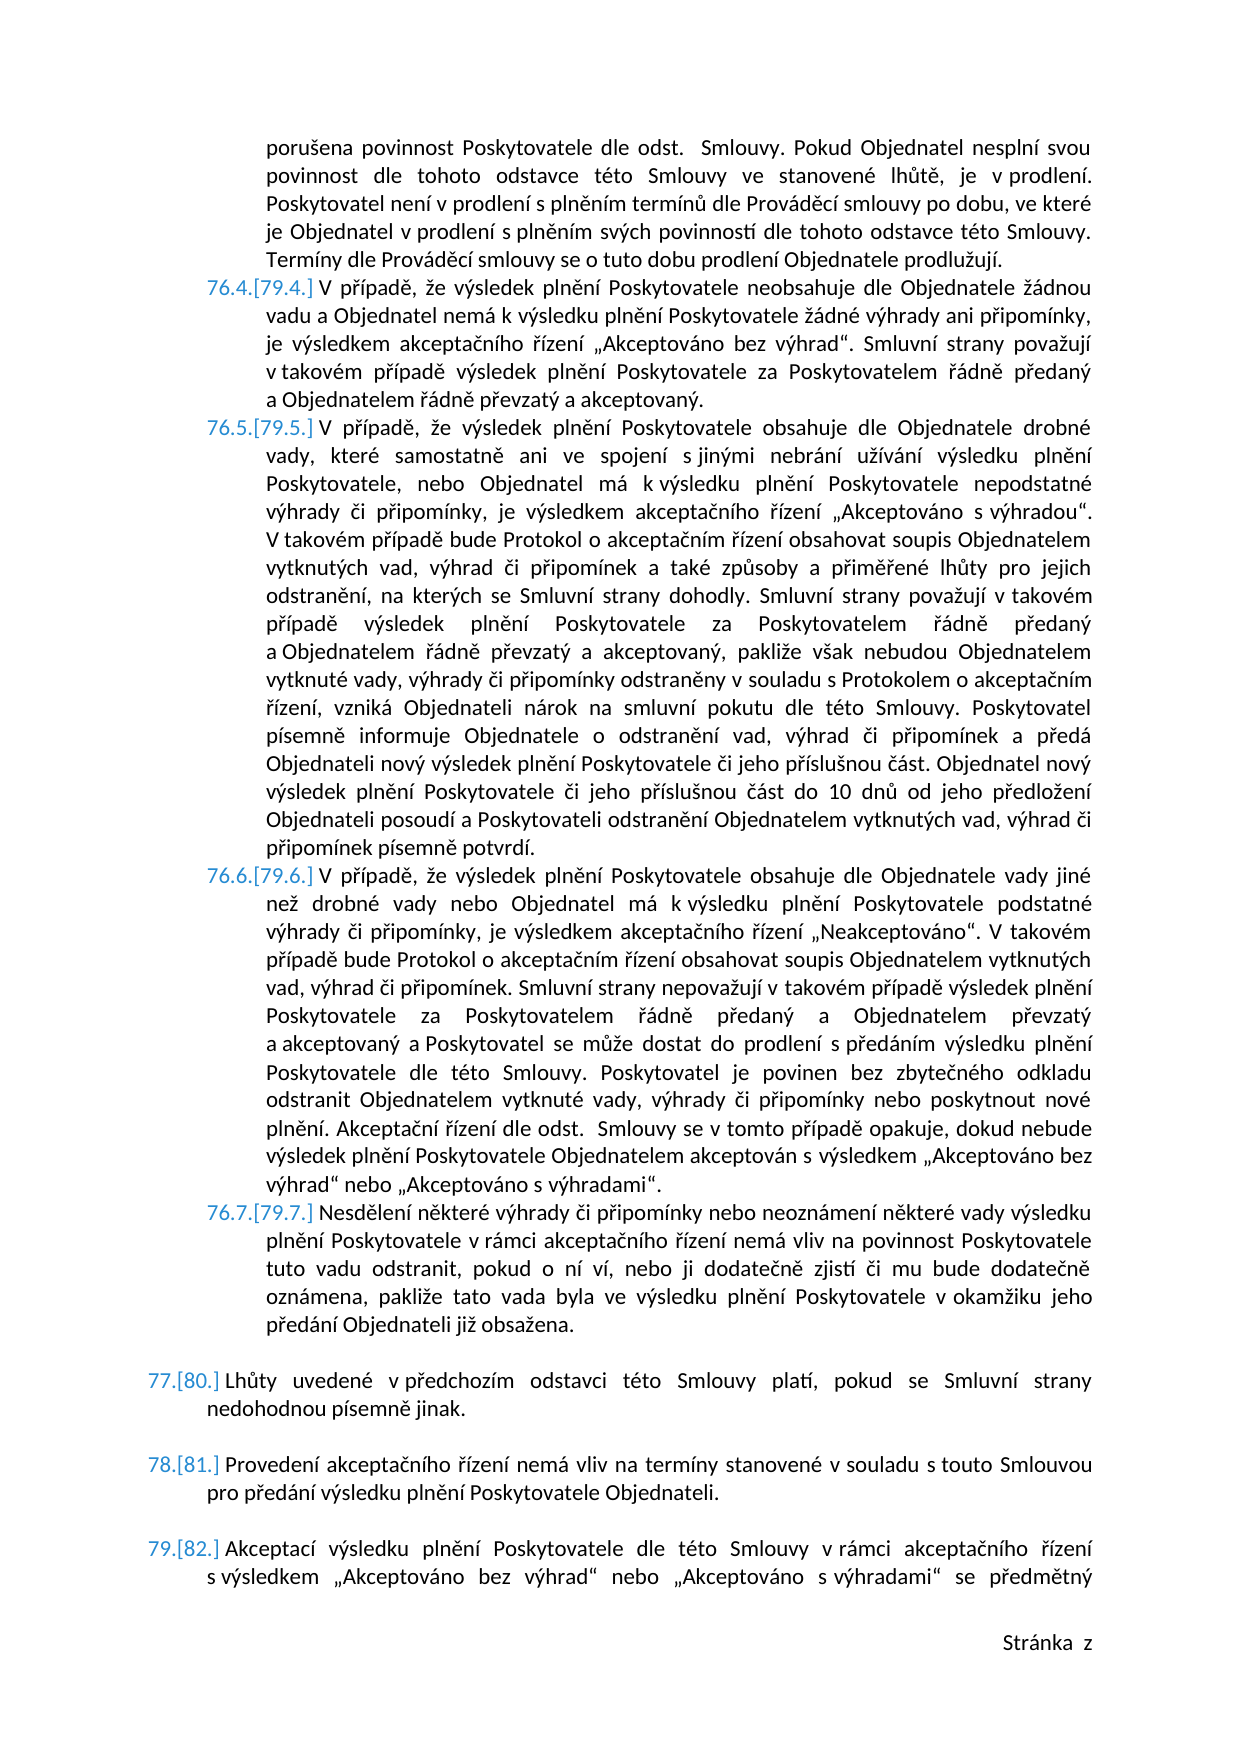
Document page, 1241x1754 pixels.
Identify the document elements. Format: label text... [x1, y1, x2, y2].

list V případě, že výsledek plnění Poskytovatele obsahuje dle Objednatele drobné vady, které samostatně ani ve spojení s jinými nebrání užívání výsledku plnění Poskytovatele, nebo Objednatel má k výsledku plnění Poskytovatele nepodstatné výhrady či připomínky, je výsledkem akceptačního řízení „Akceptováno s výhradou“. V takovém případě bude Protokol o akceptačním řízení obsahovat soupis Objednatelem vytknutých vad, výhrad či připomínek a také způsoby a přiměřené lhůty pro jejich odstranění, na kterých se Smluvní strany dohodly. Smluvní strany považují v takovém případě výsledek plnění Poskytovatele za Poskytovatelem řádně předaný a Objednatelem řádně převzatý a akceptovaný, pakliže však nebudou Objednatelem vytknuté vady, výhrady či připomínky odstraněny v souladu s Protokolem o akceptačním řízení, vzniká Objednateli nárok na smluvní pokutu dle této Smlouvy. Poskytovatel písemně informuje Objednatele o odstranění vad, výhrad či připomínek a předá Objednateli nový výsledek plnění Poskytovatele či jeho příslušnou část. Objednatel nový výsledek plnění Poskytovatele či jeho příslušnou část do 10 dnů od jeho předložení Objednateli posoudí a Poskytovateli odstranění Objednatelem vytknutých vad, výhrad či připomínek písemně potvrdí. [207, 413, 1093, 861]
list Nesdělení některé výhrady či připomínky nebo neoznámení některé vady výsledku plnění Poskytovatele v rámci akceptačního řízení nemá vliv na povinnost Poskytovatele tuto vadu odstranit, pokud o ní ví, nebo ji dodatečně zjistí či mu bude dodatečně oznámena, pakliže tato vada byla ve výsledku plnění Poskytovatele v okamžiku jeho předání Objednateli již obsažena. [207, 1198, 1093, 1338]
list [207, 133, 1093, 273]
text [148, 1534, 1093, 1590]
text Provedení akceptačního řízení nemá vliv na termíny stanovené v souladu s touto Smlouvou pro předání výsledku plnění Poskytovatele Objednateli. [148, 1450, 1093, 1506]
text Lhůty uvedené v předchozím odstavci této Smlouvy platí, pokud se Smluvní strany nedohodnou písemně jinak. [148, 1366, 1093, 1422]
list V případě, že výsledek plnění Poskytovatele neobsahuje dle Objednatele žádnou vadu a Objednatel nemá k výsledku plnění Poskytovatele žádné výhrady ani připomínky, je výsledkem akceptačního řízení „Akceptováno bez výhrad“. Smluvní strany považují v takovém případě výsledek plnění Poskytovatele za Poskytovatelem řádně předaný a Objednatelem řádně převzatý a akceptovaný. [207, 273, 1093, 413]
list V případě, že výsledek plnění Poskytovatele obsahuje dle Objednatele vady jiné než drobné vady nebo Objednatel má k výsledku plnění Poskytovatele podstatné výhrady či připomínky, je výsledkem akceptačního řízení „Neakceptováno“. V takovém případě bude Protokol o akceptačním řízení obsahovat soupis Objednatelem vytknutých vad, výhrad či připomínek. Smluvní strany nepovažují v takovém případě výsledek plnění Poskytovatele za Poskytovatelem řádně předaný a Objednatelem převzatý a akceptovaný a Poskytovatel se může dostat do prodlení s předáním výsledku plnění Poskytovatele dle této Smlouvy. Poskytovatel je povinen bez zbytečného odkladu odstranit Objednatelem vytknuté vady, výhrady či připomínky nebo poskytnout nové plnění. Akceptační řízení dle odst. 79 Smlouvy se v tomto případě opakuje, dokud nebude výsledek plnění Poskytovatele Objednatelem akceptován s výsledkem „Akceptováno bez výhrad“ nebo „Akceptováno s výhradami“. [207, 861, 1093, 1198]
